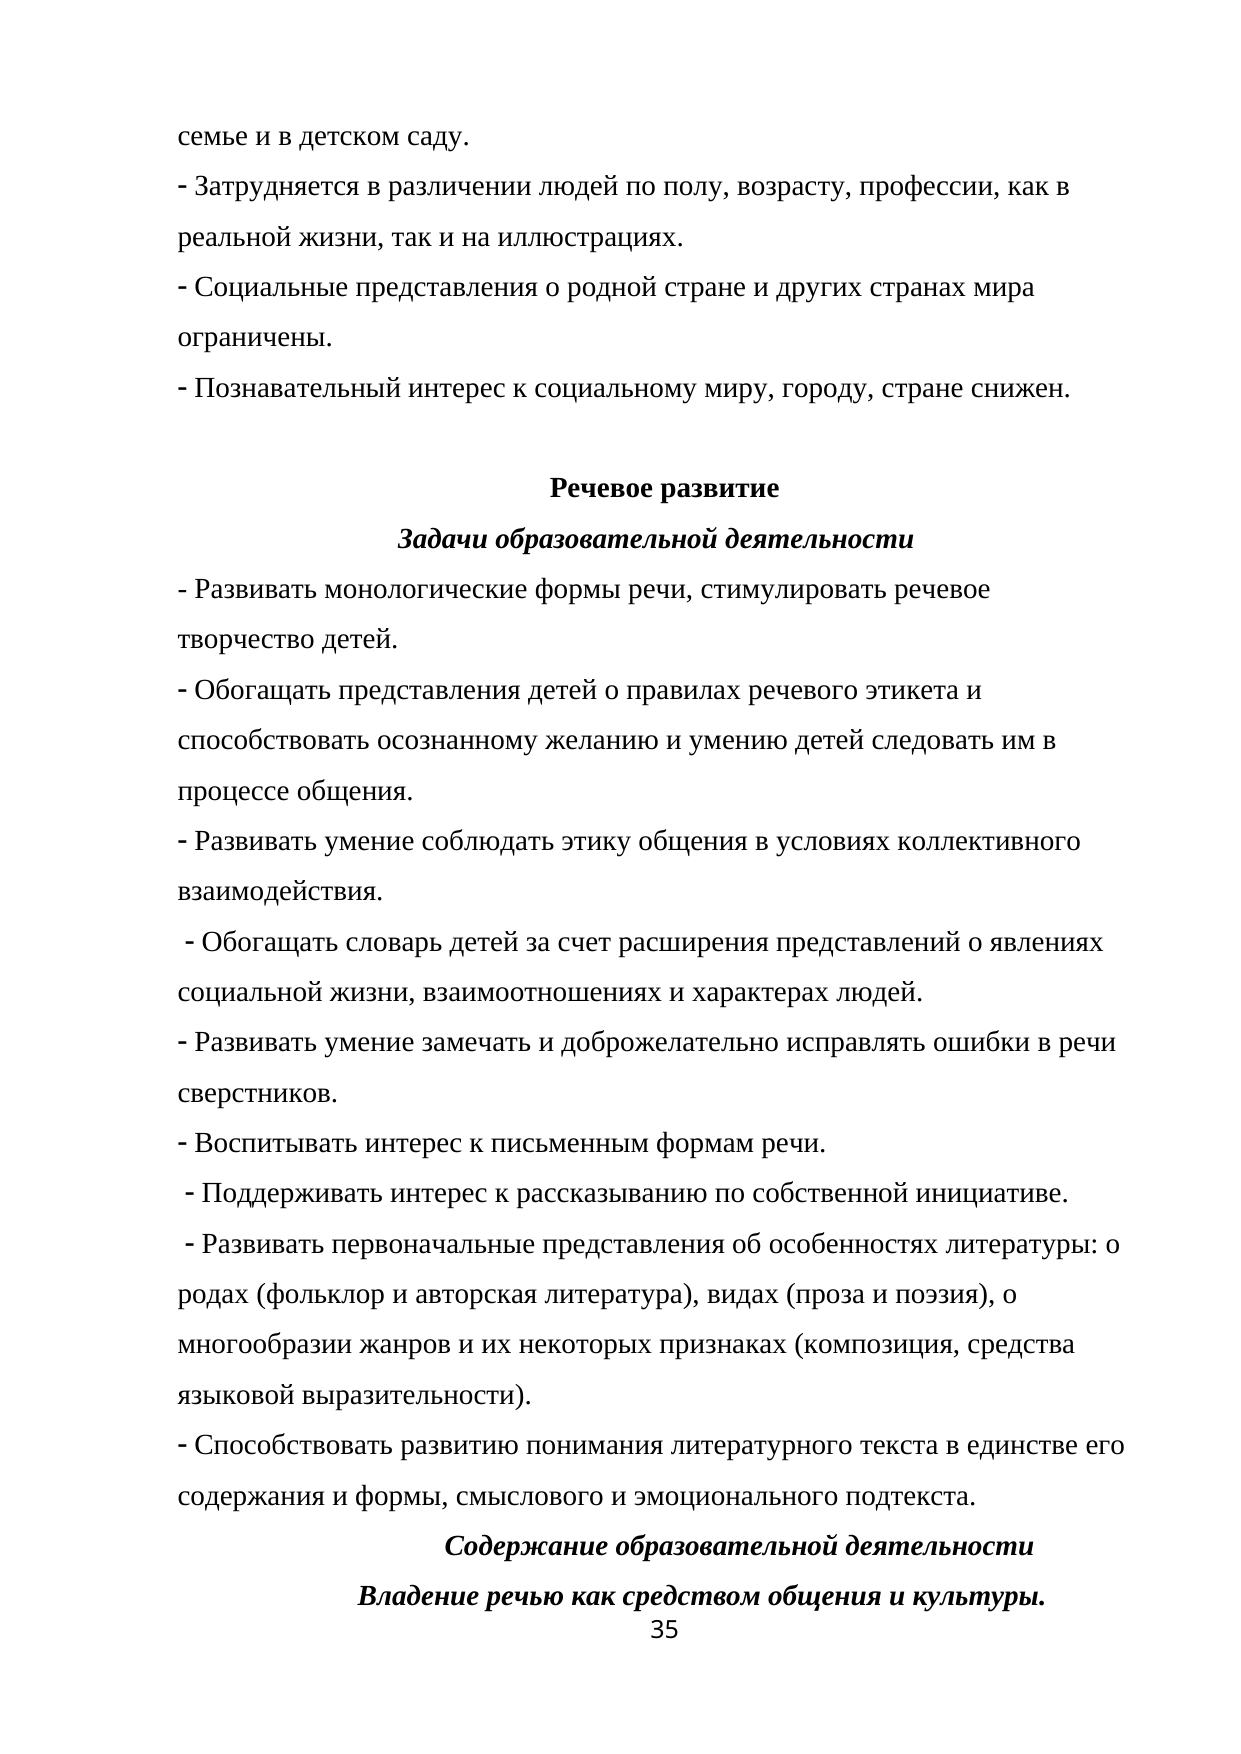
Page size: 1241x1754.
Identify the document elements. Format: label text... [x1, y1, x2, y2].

text Развивать умение замечать и доброжелательно исправлять ошибки в речи сверстников. [177, 1024, 1135, 1108]
text Поддерживать интерес к рассказыванию по собственной инициативе. [177, 1176, 1135, 1209]
text Развивать первоначальные представления об особенностях литературы: о родах (фольклор и авторская литература), видах (проза и поэзия), о многообразии жанров и их некоторых признаках (композиция, средства языковой выразительности). [177, 1226, 1135, 1411]
text Познавательный интерес к социальному миру, городу, стране снижен. [177, 370, 1152, 403]
text Затрудняется в различении людей по полу, возрасту, профессии, как в реальной жизни, так и на иллюстрациях. [177, 168, 1152, 252]
text Способствовать развитию понимания литературного текста в единстве его содержания и формы, смыслового и эмоционального подтекста. [177, 1427, 1135, 1511]
text Социальные представления о родной стране и других странах мира ограничены. [177, 269, 1152, 353]
text Содержание образовательной деятельности [327, 1528, 1152, 1562]
text - Развивать монологические формы речи, стимулировать речевое творчество детей. [177, 571, 1135, 655]
text Обогащать представления детей о правилах речевого этикета и способствовать осознанному желанию и умению детей следовать им в процессе общения. [177, 672, 1135, 806]
text Развивать умение соблюдать этику общения в условиях коллективного взаимодействия. [177, 823, 1135, 907]
text Задачи образовательной деятельности [177, 521, 1135, 554]
text Воспитывать интерес к письменным формам речи. [177, 1125, 1135, 1159]
text Обогащать словарь детей за счет расширения представлений о явлениях социальной жизни, взаимоотношениях и характерах людей. [177, 924, 1135, 1008]
text Речевое развитие [177, 471, 1152, 504]
text Владение речью как средством общения и культуры. [252, 1578, 1152, 1612]
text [177, 118, 1152, 152]
